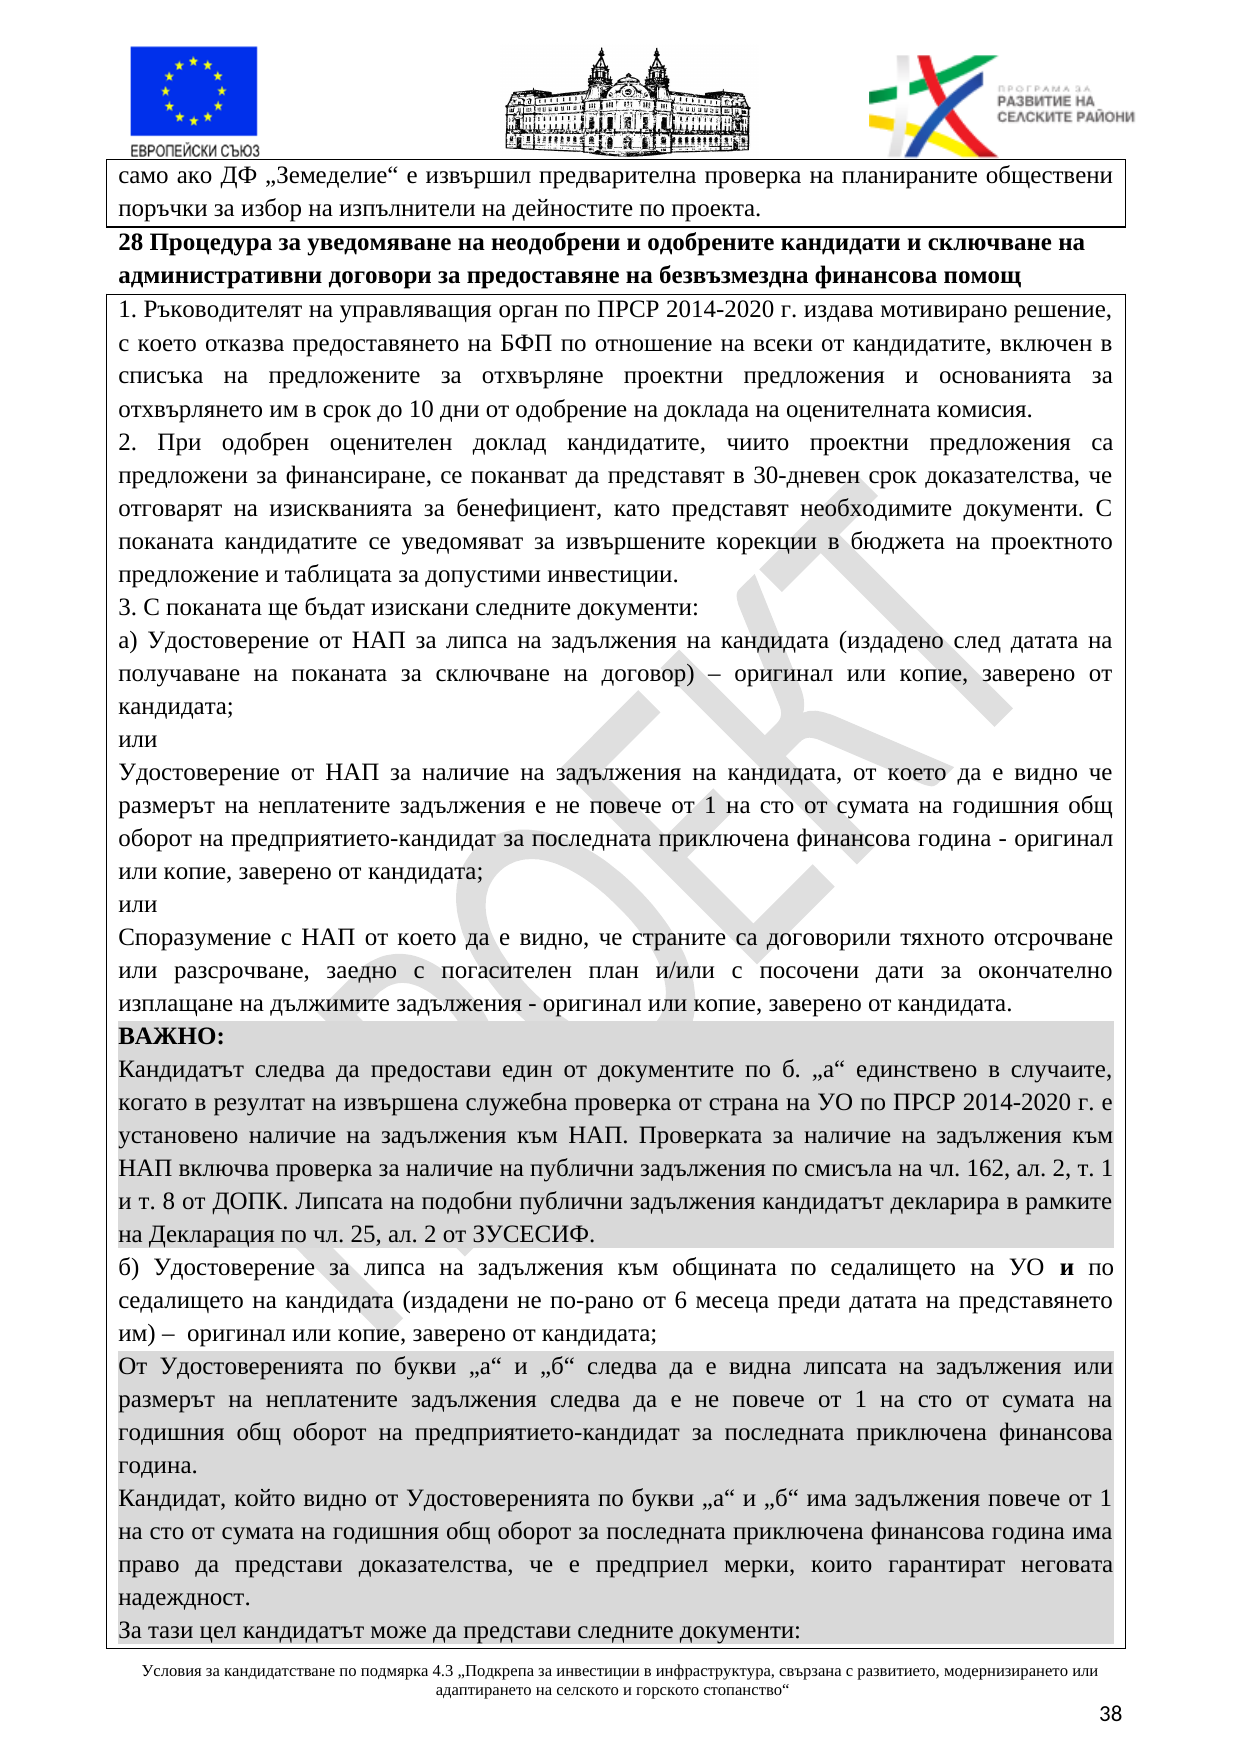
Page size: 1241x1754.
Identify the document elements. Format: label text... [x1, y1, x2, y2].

picture [869, 54, 1140, 160]
picture [130, 45, 261, 159]
picture [499, 44, 760, 159]
subtitle 28 Процедура за уведомяване на неодобрени и одобрените кандидати и сключване на административни договори за предоставяне на безвъзмездна финансова помощ [118, 228, 1122, 289]
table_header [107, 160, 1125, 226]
